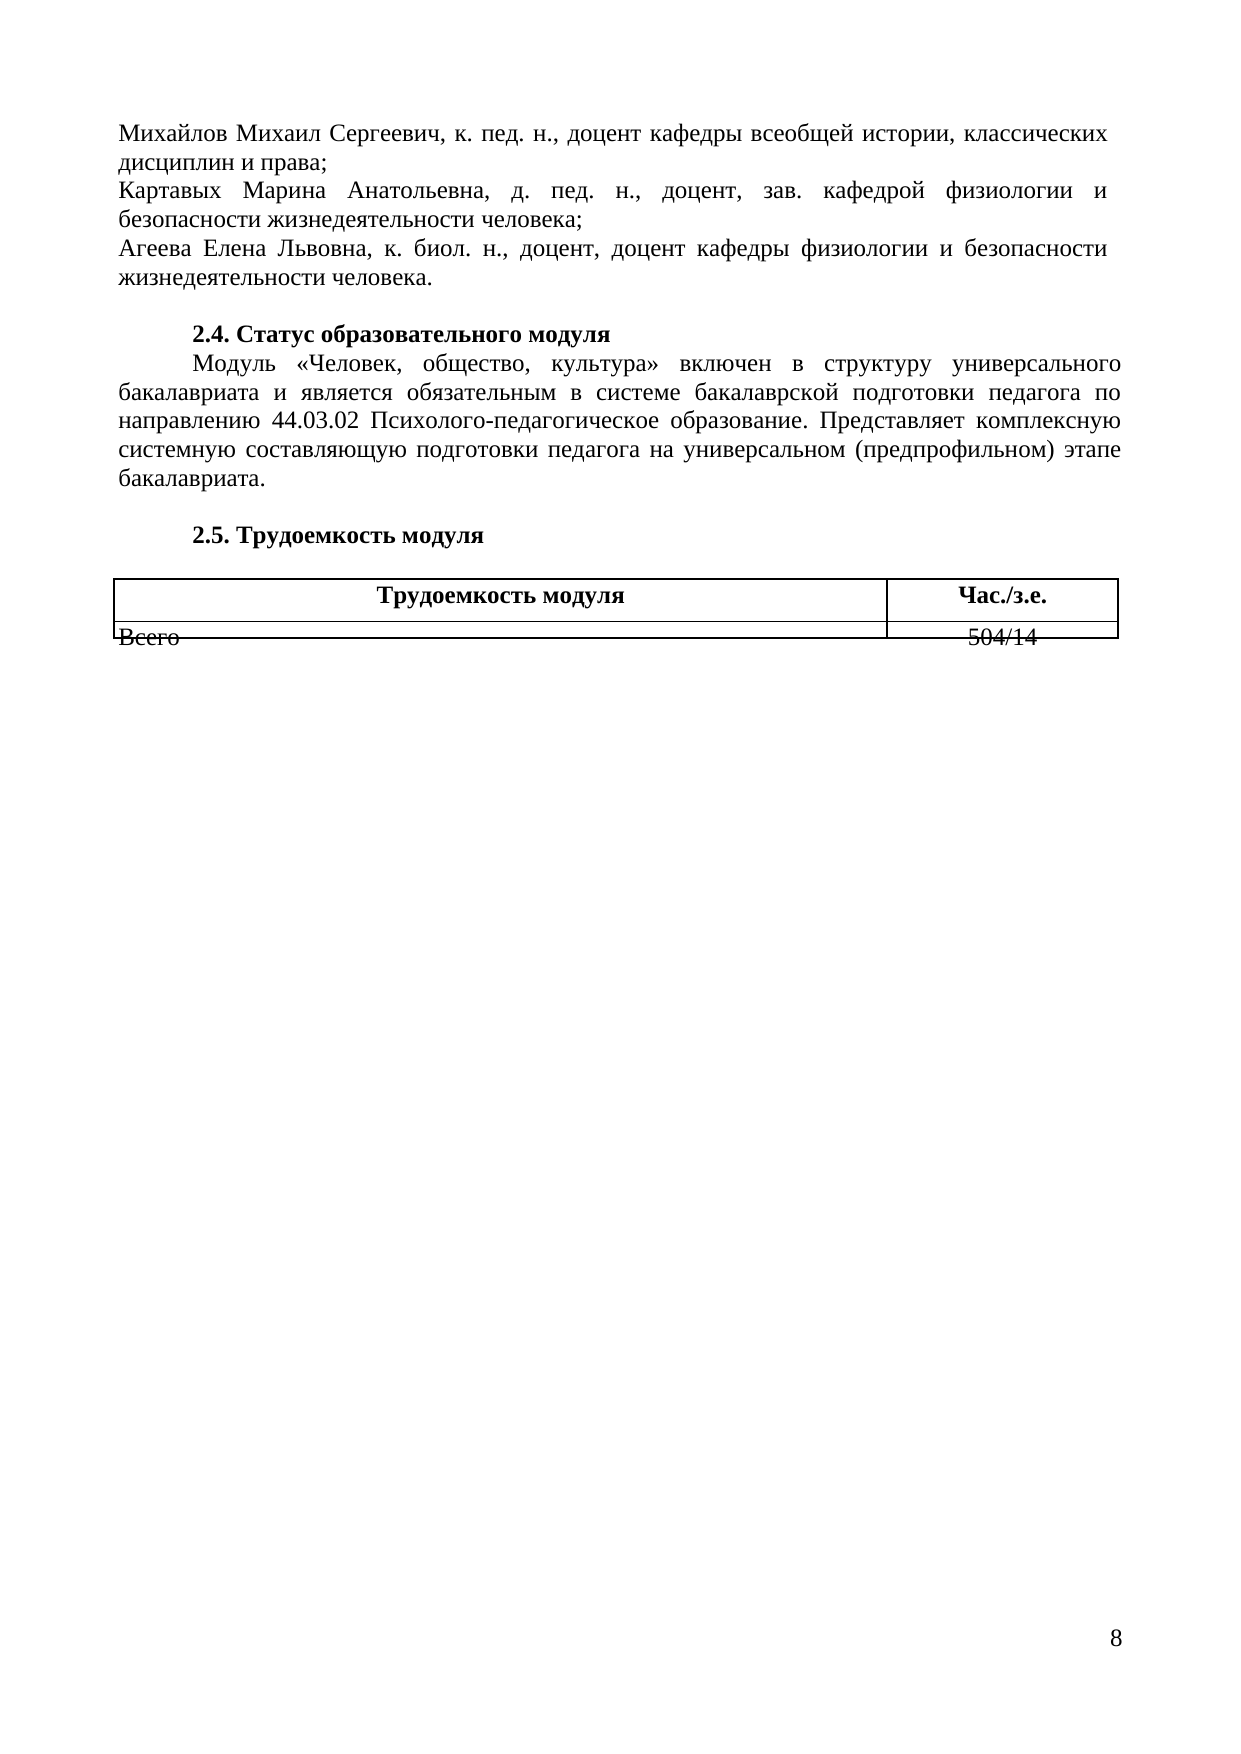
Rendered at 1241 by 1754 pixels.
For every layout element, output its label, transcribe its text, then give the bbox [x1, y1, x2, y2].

table_header Час./з.е. [888, 580, 1117, 621]
table_header Трудоемкость модуля [115, 580, 886, 621]
text 2.5. Трудоемкость модуля [118, 521, 1108, 549]
text 2.4. Статус образовательного модуля [118, 319, 1122, 348]
text Агеева Елена Львовна, к. биол. н., доцент, доцент кафедры физиологии и безопасности жизнедеятельности человека. [118, 233, 1108, 291]
text Михайлов Михаил Сергеевич, к. пед. н., доцент кафедры всеобщей истории, классических дисциплин и права; [118, 118, 1108, 176]
text Картавых Марина Анатольевна, д. пед. н., доцент, зав. кафедрой физиологии и безопасности жизнедеятельности человека; [118, 176, 1108, 233]
text Модуль «Человек, общество, культура» включен в структуру универсального бакалавриата и является обязательным в системе бакалаврской подготовки педагога по направлению 44.03.02 Психолого-педагогическое образование. Представляет комплексную системную составляющую подготовки педагога на универсальном (предпрофильном) этапе бакалавриата. [118, 348, 1122, 492]
